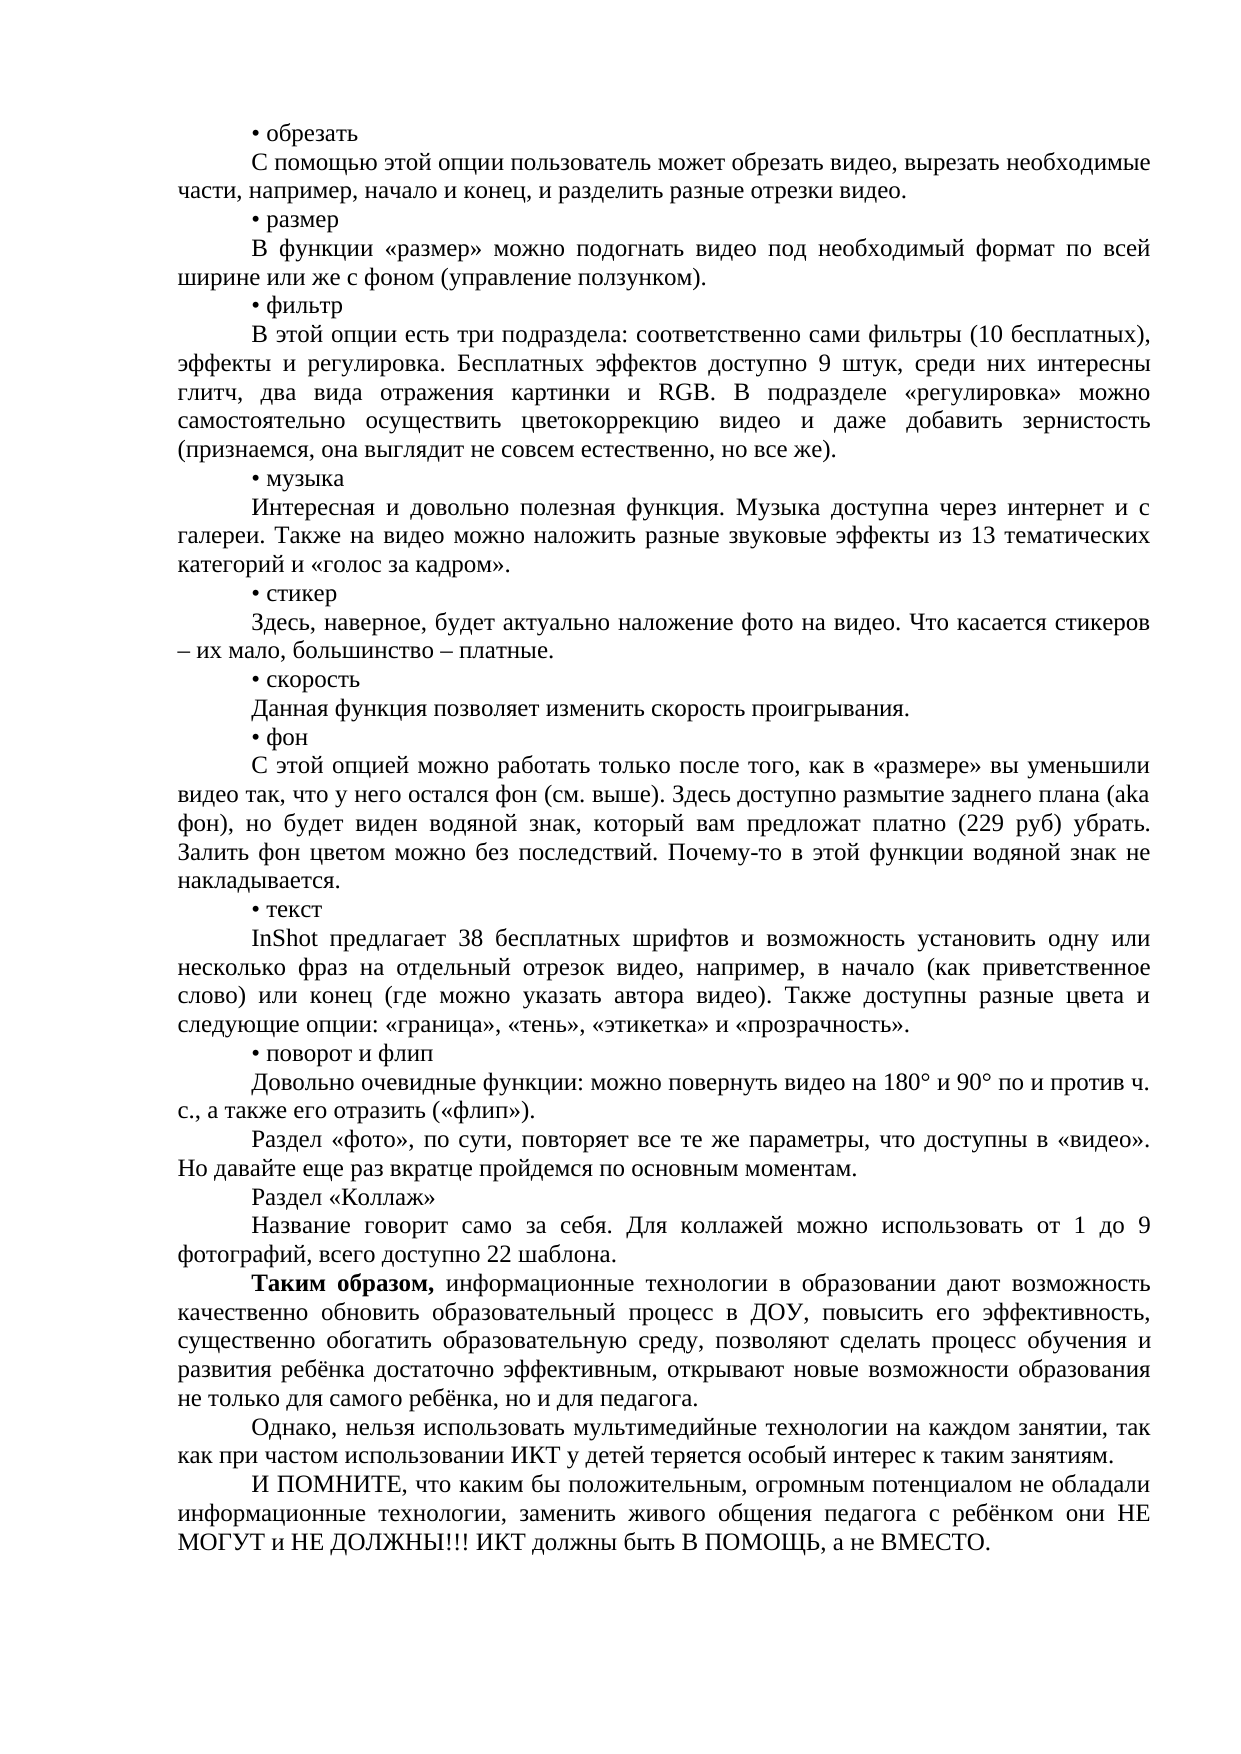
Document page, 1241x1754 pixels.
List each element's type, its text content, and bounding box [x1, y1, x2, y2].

text Однако, нельзя использовать мультимедийные технологии на каждом занятии, так как при частом использовании ИКТ у детей теряется особый интерес к таким занятиям. [177, 1412, 1152, 1469]
text • фон [177, 722, 1152, 751]
text В этой опции есть три подраздела: соответственно сами фильтры (10 бесплатных), эффекты и регулировка. Бесплатных эффектов доступно 9 штук, среди них интересны глитч, два вида отражения картинки и RGB. В подразделе «регулировка» можно самостоятельно осуществить цветокоррекцию видео и даже добавить зернистость (признаемся, она выглядит не совсем естественно, но все же). [177, 319, 1152, 463]
text Довольно очевидные функции: можно повернуть видео на 180° и 90° по и против ч. с., а также его отразить («флип»). [177, 1067, 1152, 1124]
text • музыка [177, 463, 1152, 492]
text Интересная и довольно полезная функция. Музыка доступна через интернет и с галереи. Также на видео можно наложить разные звуковые эффекты из 13 тематических категорий и «голос за кадром». [177, 492, 1152, 578]
text • фильтр [177, 291, 1152, 319]
text В функции «размер» можно подогнать видео под необходимый формат по всей ширине или же с фоном (управление ползунком). [177, 233, 1152, 291]
text • скорость [177, 664, 1152, 693]
text Название говорит само за себя. Для коллажей можно использовать от 1 до 9 фотографий, всего доступно 22 шаблона. [177, 1211, 1152, 1268]
text С этой опцией можно работать только после того, как в «размере» вы уменьшили видео так, что у него остался фон (см. выше). Здесь доступно размытие заднего плана (aka фон), но будет виден водяной знак, который вам предложат платно (229 руб) убрать. Залить фон цветом можно без последствий. Почему-то в этой функции водяной знак не накладывается. [177, 751, 1152, 894]
text Раздел «фото», по сути, повторяет все те же параметры, что доступны в «видео». Но давайте еще раз вкратце пройдемся по основным моментам. [177, 1124, 1152, 1182]
text InShot предлагает 38 бесплатных шрифтов и возможность установить одну или несколько фраз на отдельный отрезок видео, например, в начало (как приветственное слово) или конец (где можно указать автора видео). Также доступны разные цвета и следующие опции: «граница», «тень», «этикетка» и «прозрачность». [177, 923, 1152, 1038]
text • обрезать [177, 118, 1152, 147]
text • поворот и флип [177, 1038, 1152, 1067]
text И ПОМНИТЕ, что каким бы положительным, огромным потенциалом не обладали информационные технологии, заменить живого общения педагога с ребёнком они НЕ МОГУТ и НЕ ДОЛЖНЫ!!! ИКТ должны быть В ПОМОЩЬ, а не ВМЕСТО. [177, 1469, 1152, 1556]
text Здесь, наверное, будет актуально наложение фото на видео. Что касается стикеров – их мало, большинство – платные. [177, 607, 1152, 664]
text С помощью этой опции пользователь может обрезать видео, вырезать необходимые части, например, начало и конец, и разделить разные отрезки видео. [177, 147, 1152, 204]
text • размер [177, 204, 1152, 233]
text • стикер [177, 578, 1152, 607]
text Таким образом, информационные технологии в образовании дают возможность качественно обновить образовательный процесс в ДОУ, повысить его эффективность, существенно обогатить образовательную среду, позволяют сделать процесс обучения и развития ребёнка достаточно эффективным, открывают новые возможности образования не только для самого ребёнка, но и для педагога. [177, 1268, 1152, 1412]
text Раздел «Коллаж» [177, 1182, 1152, 1211]
text Данная функция позволяет изменить скорость проигрывания. [177, 693, 1152, 722]
text • текст [177, 894, 1152, 923]
